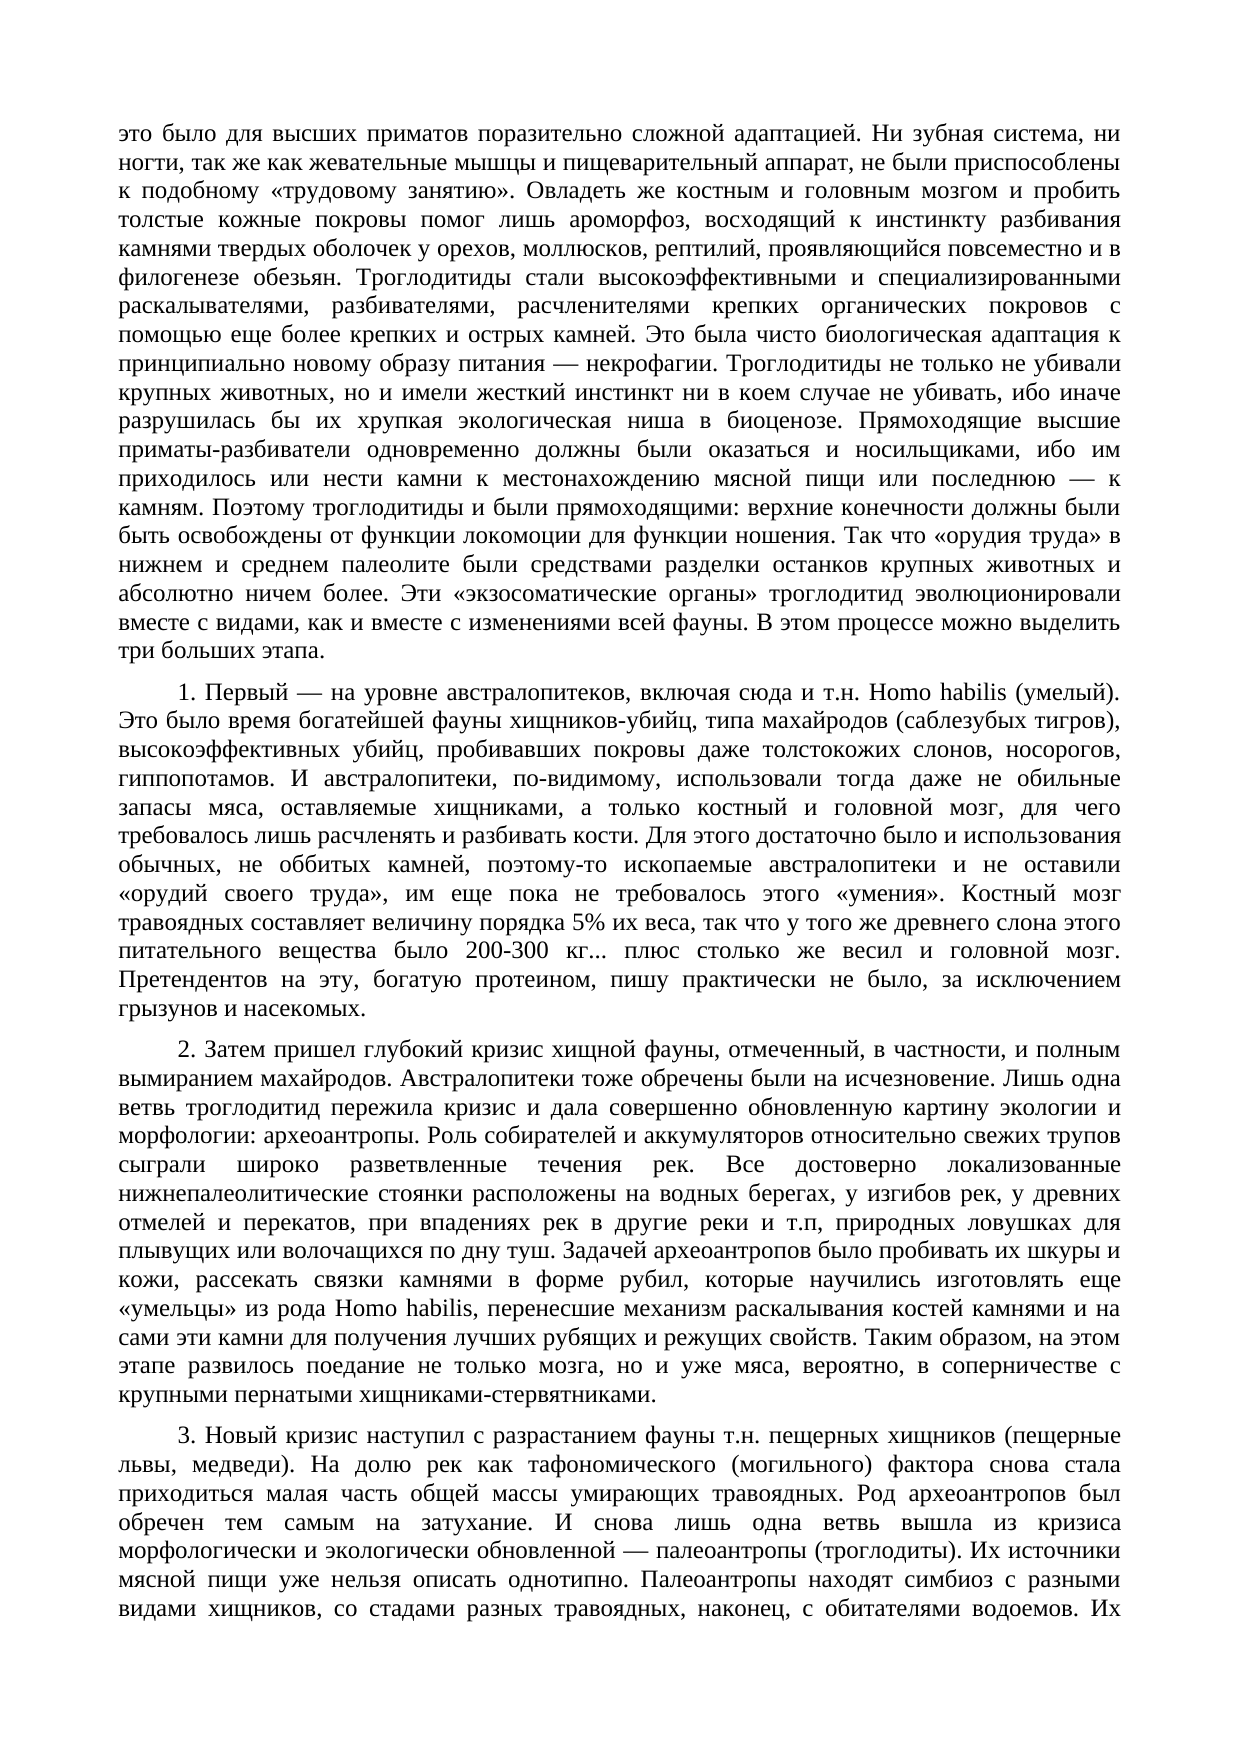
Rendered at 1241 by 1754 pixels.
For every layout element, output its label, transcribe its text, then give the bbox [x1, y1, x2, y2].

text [118, 1421, 1122, 1622]
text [118, 118, 1122, 664]
text 2. Затем пришел глубокий кризис хищной фауны, отмеченный, в частности, и полным вымиранием махайродов. Австралопитеки тоже обречены были на исчезновение. Лишь одна ветвь троглодитид пережила кризис и дала совершенно обновленную картину экологии и морфологии: археоантропы. Роль собирателей и аккумуляторов относительно свежих трупов сыграли широко разветвленные течения рек. Все достоверно локализованные нижнепалеолитические стоянки расположены на водных берегах, у изгибов рек, у древних отмелей и перекатов, при впадениях рек в другие реки и т.п, природных ловушках для плывущих или волочащихся по дну туш. Задачей археоантропов было пробивать их шкуры и кожи, рассекать связки камнями в форме рубил, которые научились изготовлять еще «умельцы» из рода Homo habilis, перенесшие механизм раскалывания костей камнями и на сами эти камни для получения лучших рубящих и режущих свойств. Таким образом, на этом этапе развилось поедание не только мозга, но и уже мяса, вероятно, в соперничестве с крупными пернатыми хищниками-стервятниками. [118, 1034, 1122, 1408]
text 1. Первый — на уровне австралопитеков, включая сюда и т.н. Homo habilis (умелый). Это было время богатейшей фауны хищников-убийц, типа махайродов (саблезубых тигров), высокоэффективных убийц, пробивавших покровы даже толстокожих слонов, носорогов, гиппопотамов. И австралопитеки, по-видимому, использовали тогда даже не обильные запасы мяса, оставляемые хищниками, а только костный и головной мозг, для чего требовалось лишь расчленять и разбивать кости. Для этого достаточно было и использования обычных, не оббитых камней, поэтому-то ископаемые австралопитеки и не оставили «орудий своего труда», им еще пока не требовалось этого «умения». Костный мозг травоядных составляет величину порядка 5% их веса, так что у того же древнего слона этого питательного вещества было 200-300 кг... плюс столько же весил и головной мозг. Претендентов на эту, богатую протеином, пишу практически не было, за исключением грызунов и насекомых. [118, 677, 1122, 1022]
